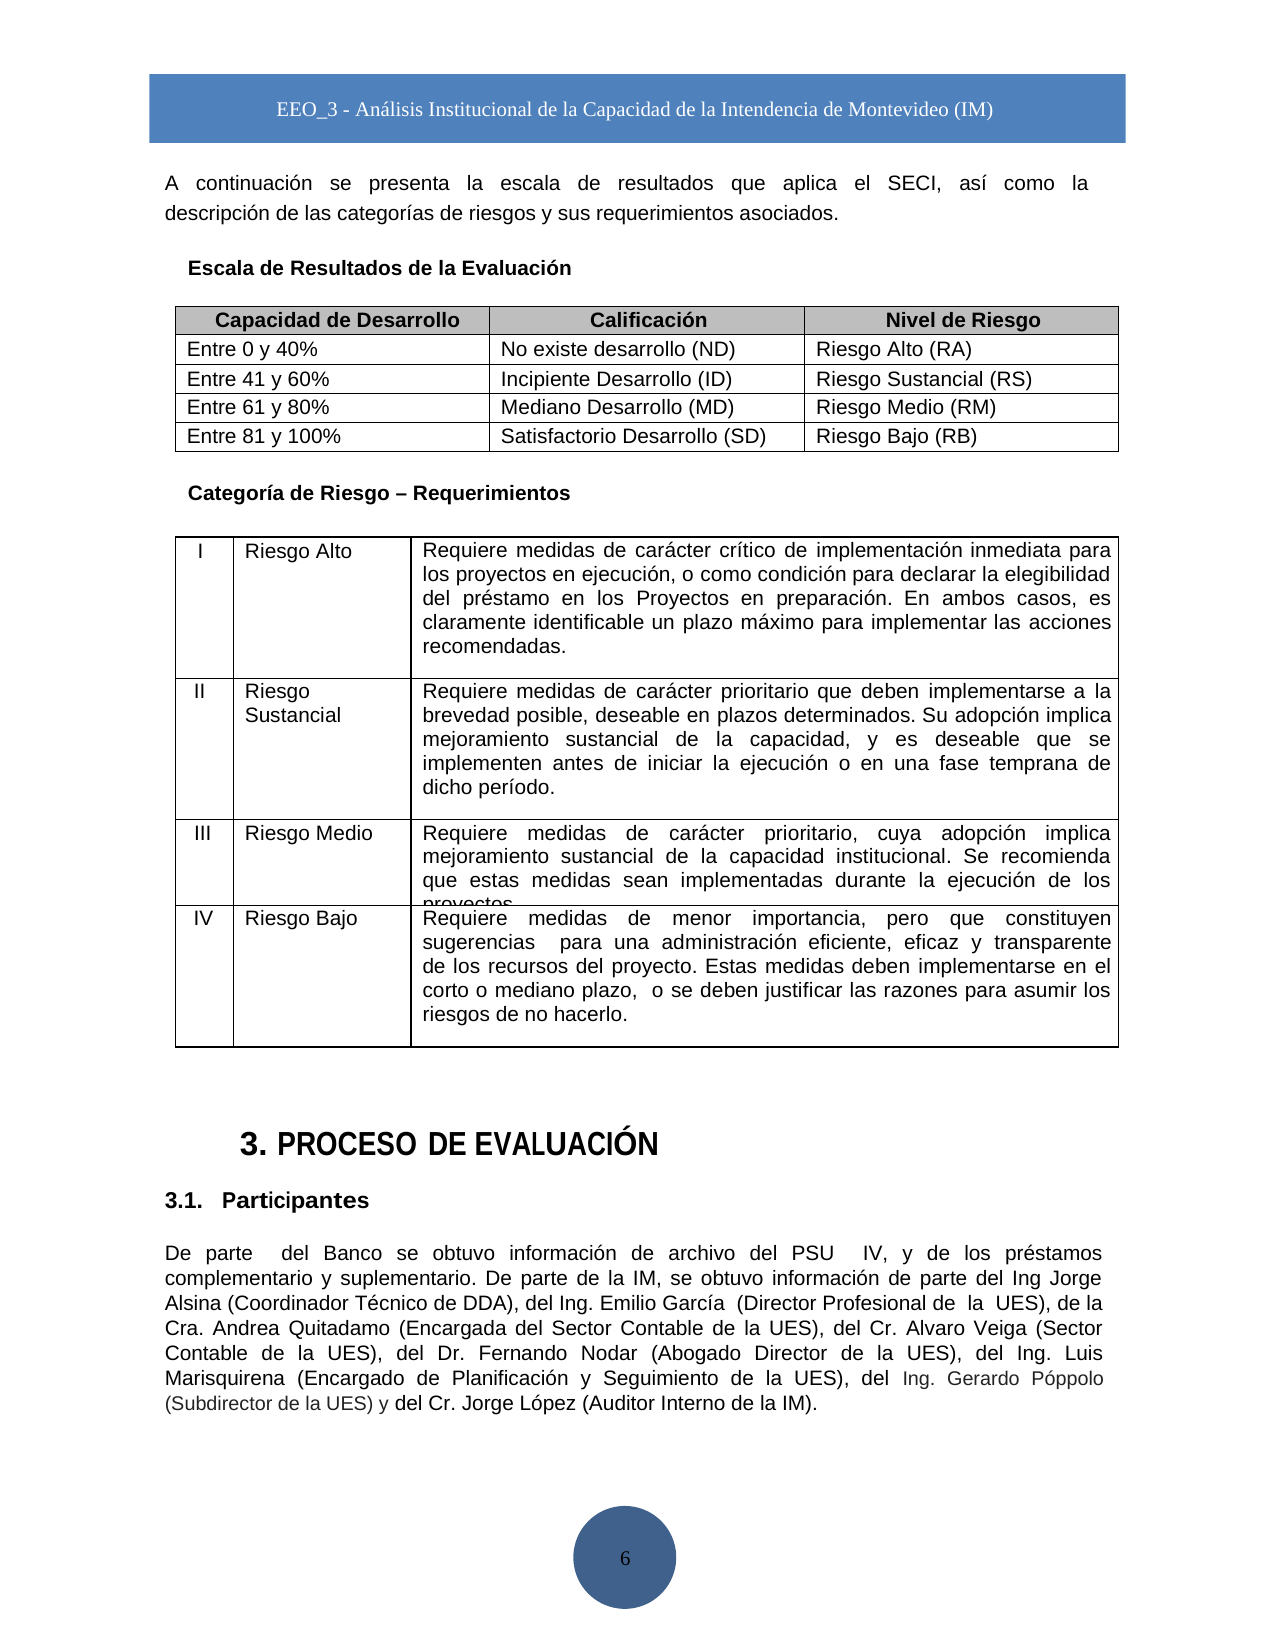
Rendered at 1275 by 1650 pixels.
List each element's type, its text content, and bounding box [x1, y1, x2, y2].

table_header Calificación [490, 307, 804, 334]
table_cell Requiere medidas de carácter prioritario que deben implementarse a la brevedad posible, deseable en plazos determinados. Su adopción implica mejoramiento sustancial de la capacidad, y es deseable que se implementen antes de iniciar la ejecución o en una fase temprana de dicho período. [412, 679, 1118, 819]
table_cell No existe desarrollo (ND) [490, 335, 804, 363]
table_cell Satisfactorio Desarrollo (SD) [490, 423, 804, 451]
table_cell Riesgo Medio (RM) [805, 394, 1118, 422]
table_header Requiere medidas de carácter crítico de implementación inmediata para los proyectos en ejecución, o como condición para declarar la elegibilidad del préstamo en los Proyectos en preparación. En ambos casos, es claramente identificable un plazo máximo para implementar las acciones recomendadas. [412, 538, 1118, 678]
table_cell Riesgo Bajo [234, 906, 410, 1046]
table_header Capacidad de Desarrollo [176, 307, 489, 334]
table_cell Riesgo Alto (RA) [805, 335, 1118, 363]
text De parte del Banco se obtuvo información de archivo del PSU IV, y de los préstamos complementario y suplementario. De parte de la IM, se obtuvo información de parte del Ing Jorge Alsina (Coordinador Técnico de DDA), del Ing. Emilio García (Director Profesional de la UES), de la Cra. Andrea Quitadamo (Encargada del Sector Contable de la UES), del Cr. Alvaro Veiga (Sector Contable de la UES), del Dr. Fernando Nodar (Abogado Director de la UES), del Ing. Luis Marisquirena (Encargado de Planificación y Seguimiento de la UES), del Ing. Gerardo Póppolo (Subdirector de la UES) y del Cr. Jorge López (Auditor Interno de la IM). [164, 1241, 1104, 1415]
table_cell Riesgo Medio [234, 820, 410, 905]
text Escala de Resultados de la Evaluación [188, 252, 1110, 281]
subtitle PROCESO DE EVALUACIÓN [239, 1124, 1110, 1162]
table_header Nivel de Riesgo [805, 307, 1118, 334]
table_cell IV [176, 906, 233, 1046]
table_cell III [176, 820, 233, 905]
table_cell Requiere medidas de carácter prioritario, cuya adopción implica mejoramiento sustancial de la capacidad institucional. Se recomienda que estas medidas sean implementadas durante la ejecución de los proyectos. [412, 820, 1118, 905]
table_cell Entre 61 y 80% [176, 394, 489, 422]
table_header I [176, 538, 233, 678]
table_cell Riesgo Sustancial [234, 679, 410, 819]
table_cell Riesgo Bajo (RB) [805, 423, 1118, 451]
text Categoría de Riesgo – Requerimientos [188, 478, 1110, 507]
subtitle 3.1. Participantes [164, 1187, 1110, 1213]
table_cell Riesgo Sustancial (RS) [805, 365, 1118, 392]
table_cell Requiere medidas de menor importancia, pero que constituyen sugerencias para una administración eficiente, eficaz y transparente de los recursos del proyecto. Estas medidas deben implementarse en el corto o mediano plazo, o se deben justificar las razones para asumir los riesgos de no hacerlo. [412, 906, 1118, 1046]
table_cell Entre 41 y 60% [176, 365, 489, 392]
table_cell II [176, 679, 233, 819]
table_cell Entre 81 y 100% [176, 423, 489, 451]
table_cell Entre 0 y 40% [176, 335, 489, 363]
text A continuación se presenta la escala de resultados que aplica el SECI, así como la descripción de las categorías de riesgos y sus requerimientos asociados. [164, 167, 1092, 226]
table_cell Incipiente Desarrollo (ID) [490, 365, 804, 392]
table_cell Mediano Desarrollo (MD) [490, 394, 804, 422]
table_header Riesgo Alto [234, 538, 410, 678]
